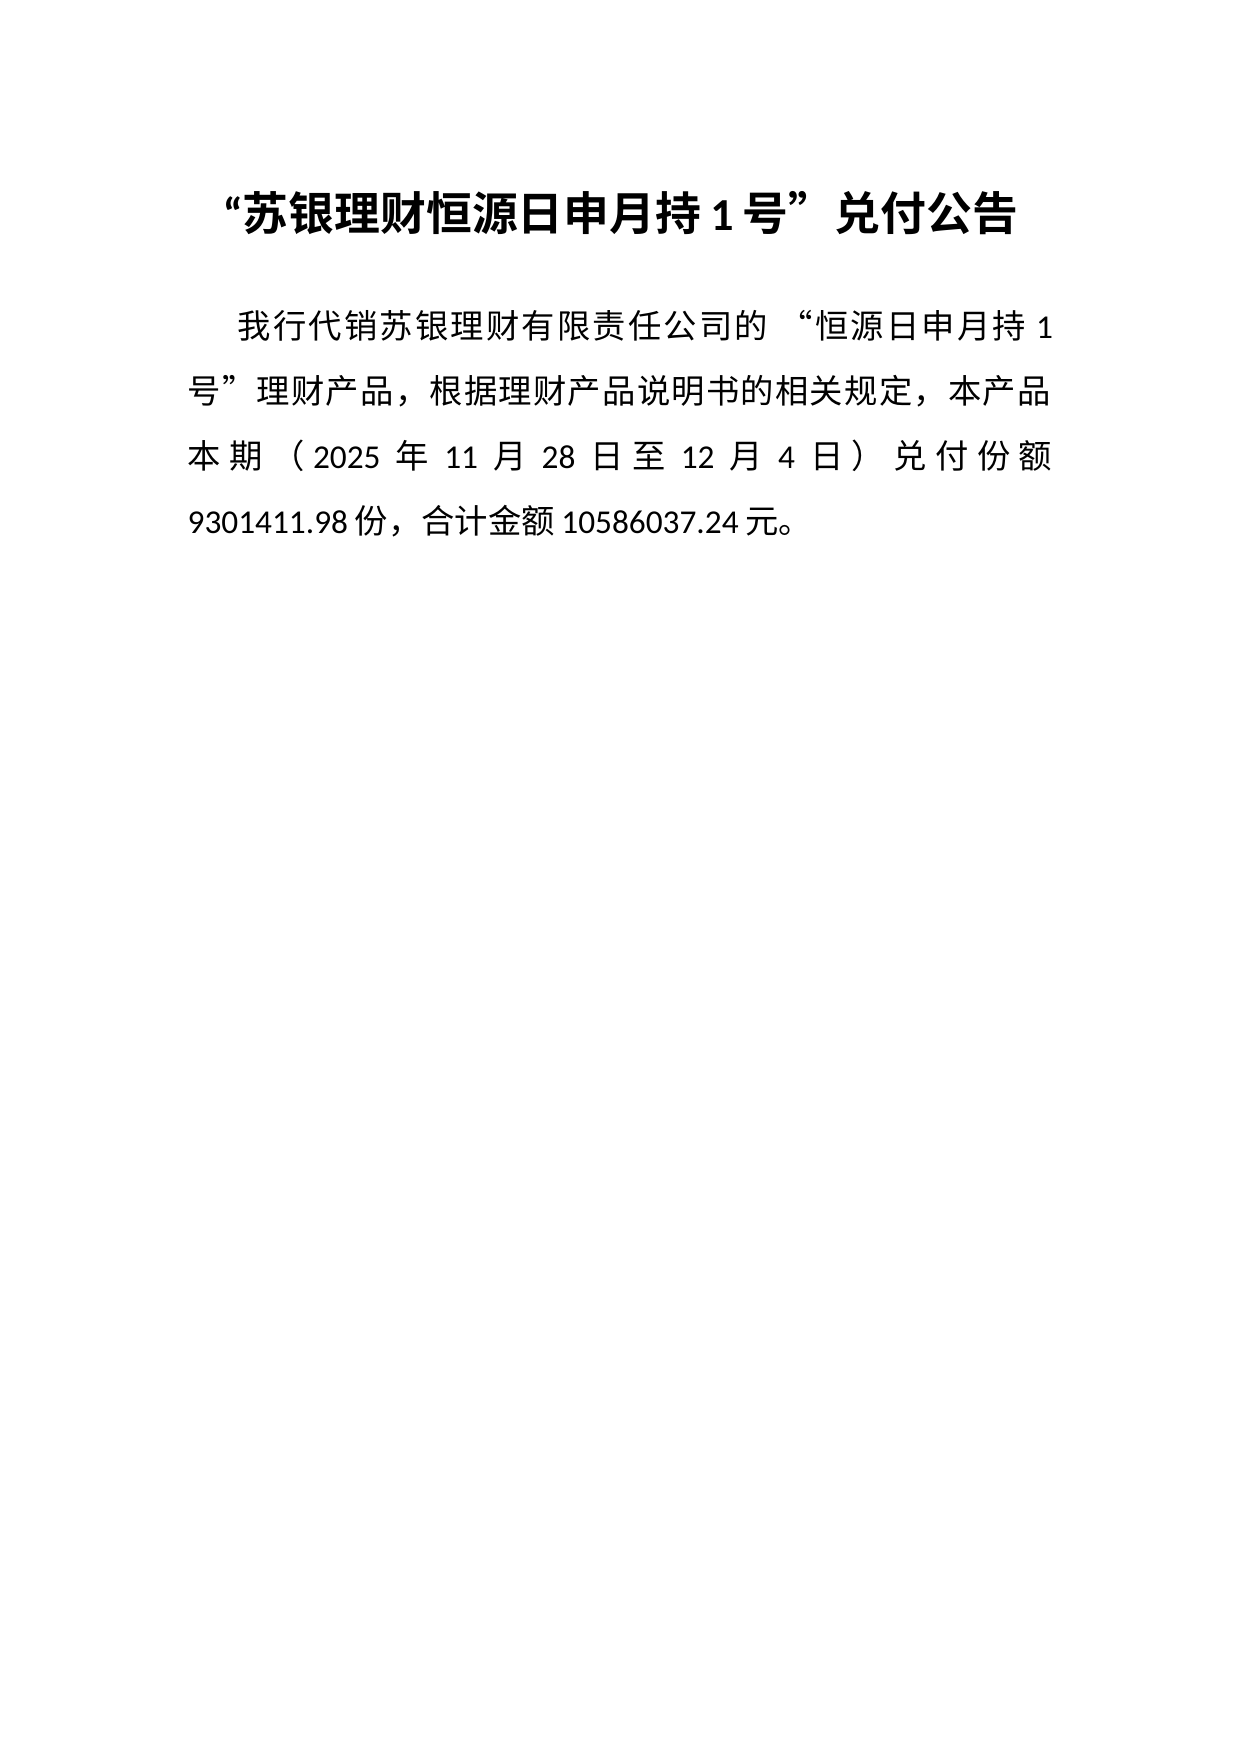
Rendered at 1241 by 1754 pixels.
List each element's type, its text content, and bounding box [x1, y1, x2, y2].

text “苏银理财恒源日申月持1号”兑付公告 [187, 162, 1053, 259]
text 我行代销苏银理财有限责任公司的 “恒源日申月持1号”理财产品，根据理财产品说明书的相关规定，本产品本期（2025年11月28日至12月4日）兑付份额9301411.98份，合计金额10586037.24元。 [187, 292, 1053, 552]
